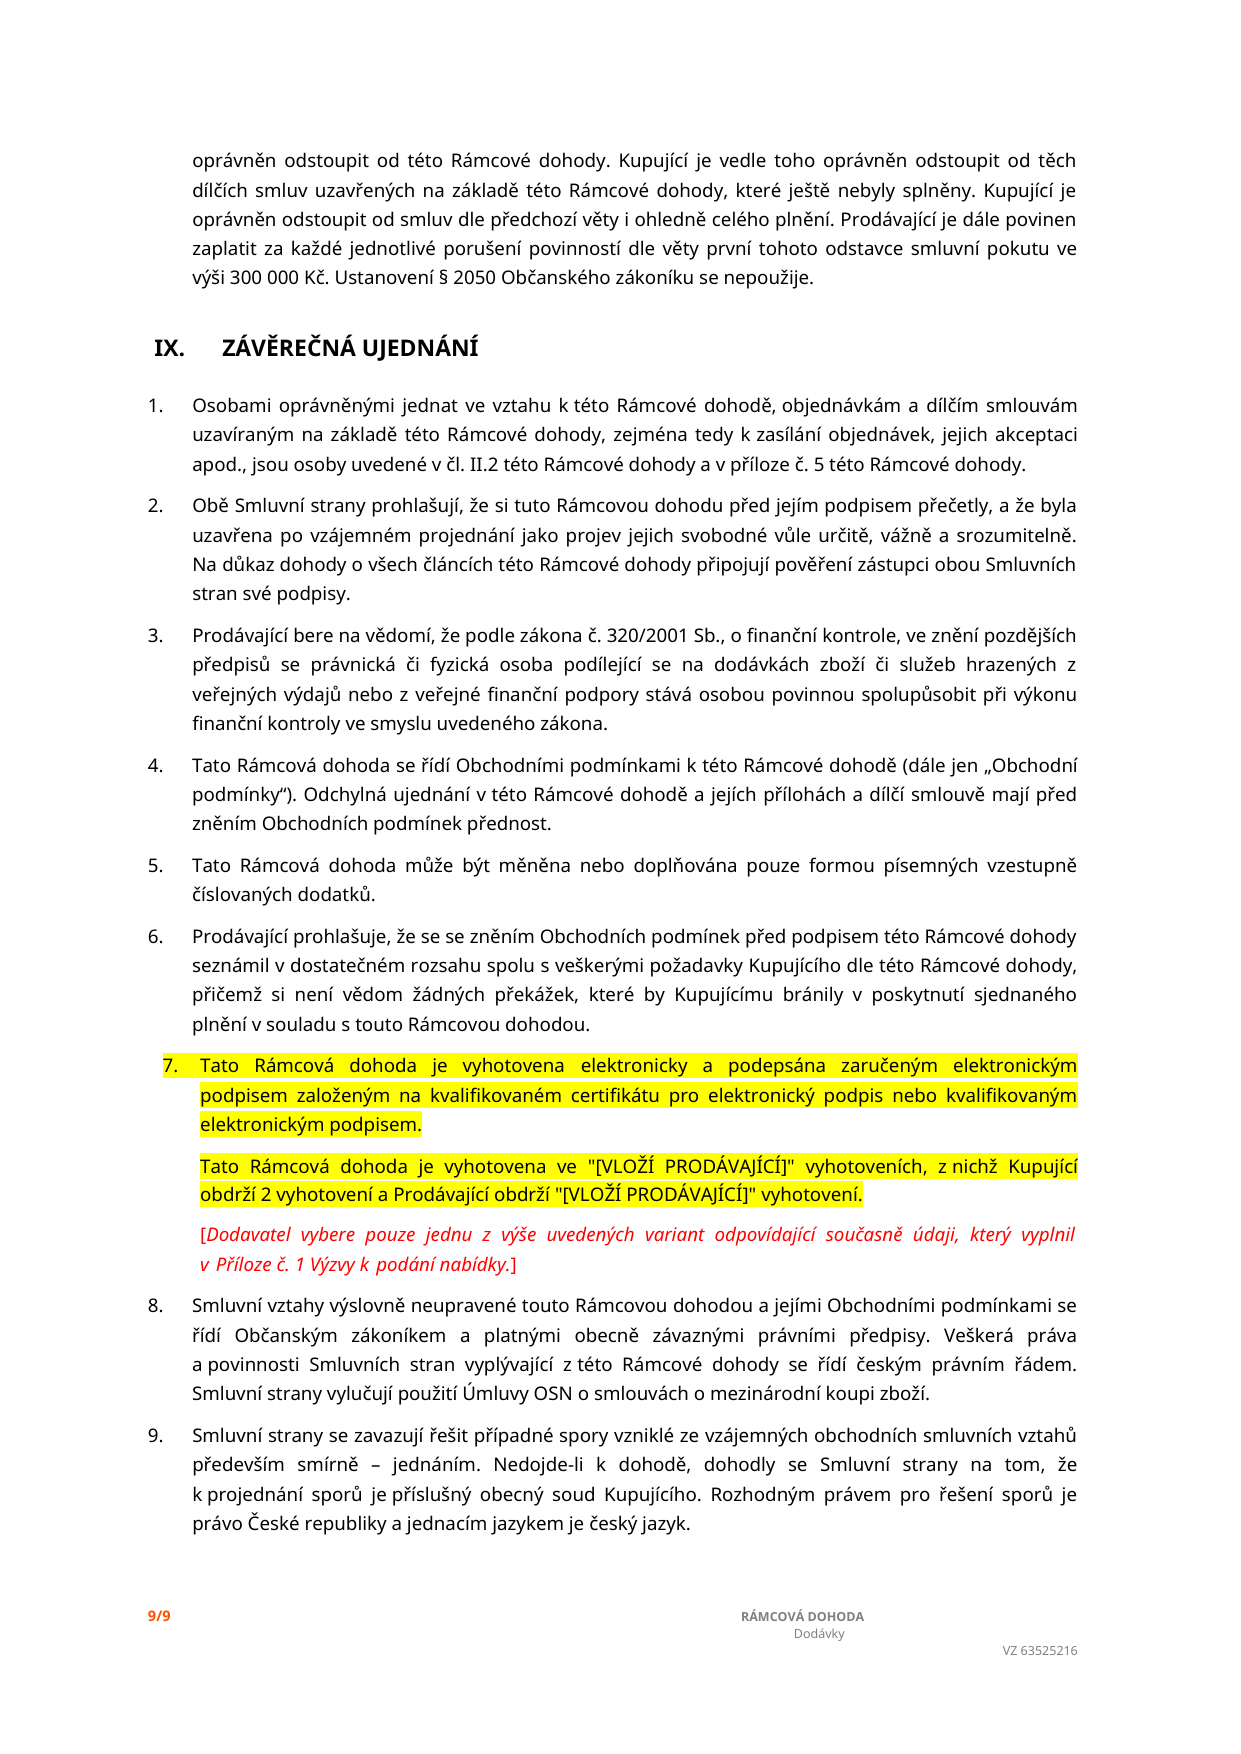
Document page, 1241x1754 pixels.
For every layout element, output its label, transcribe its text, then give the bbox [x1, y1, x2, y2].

text [Dodavatel vybere pouze jednu z výše uvedených variant odpovídající současně údaji, který vyplnil v Příloze č. 1 Výzvy k podání nabídky.] [200, 1222, 1078, 1276]
list Smluvní vztahy výslovně neupravené touto Rámcovou dohodou a jejími Obchodními podmínkami se řídí Občanským zákoníkem a platnými obecně závaznými právními předpisy. Veškerá práva a povinnosti Smluvních stran vyplývající z této Rámcové dohody se řídí českým právním řádem. Smluvní strany vylučují použití Úmluvy OSN o smlouvách o mezinárodní koupi zboží. [148, 1293, 1078, 1406]
list Smluvní strany se zavazují řešit případné spory vzniklé ze vzájemných obchodních smluvních vztahů především smírně – jednáním. Nedojde-li k dohodě, dohodly se Smluvní strany na tom, že k projednání sporů je příslušný obecný soud Kupujícího. Rozhodným právem pro řešení sporů je právo České republiky a jednacím jazykem je český jazyk. [148, 1422, 1078, 1536]
list Tato Rámcová dohoda může být měněna nebo doplňována pouze formou písemných vzestupně číslovaných dodatků. [148, 852, 1078, 907]
list Tato Rámcová dohoda je vyhotovena elektronicky a podepsána zaručeným elektronickým podpisem založeným na kvalifikovaném certifikátu pro elektronický podpis nebo kvalifikovaným elektronickým podpisem. [162, 1053, 1078, 1137]
list Obě Smluvní strany prohlašují, že si tuto Rámcovou dohodu před jejím podpisem přečetly, a že byla uzavřena po vzájemném projednání jako projev jejich svobodné vůle určitě, vážně a srozumitelně. Na důkaz dohody o všech článcích této Rámcové dohody připojují pověření zástupci obou Smluvních stran své podpisy. [148, 493, 1078, 606]
list Prodávající prohlašuje, že se se zněním Obchodních podmínek před podpisem této Rámcové dohody seznámil v dostatečném rozsahu spolu s veškerými požadavky Kupujícího dle této Rámcové dohody, přičemž si není vědom žádných překážek, které by Kupujícímu bránily v poskytnutí sjednaného plnění v souladu s touto Rámcovou dohodou. [148, 923, 1078, 1037]
list Osobami oprávněnými jednat ve vztahu k této Rámcové dohodě, objednávkám a dílčím smlouvám uzavíraným na základě této Rámcové dohody, zejména tedy k zasílání objednávek, jejich akceptaci apod., jsou osoby uvedené v čl. II.2 této Rámcové dohody a v příloze č. 5 této Rámcové dohody. [148, 392, 1078, 476]
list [148, 148, 1078, 290]
list ZÁVĚREČNÁ UJEDNÁNÍ [185, 331, 1078, 363]
text Tato Rámcová dohoda je vyhotovena ve "[VLOŽÍ PRODÁVAJÍCÍ]" vyhotoveních, z nichž Kupující obdrží 2 vyhotovení a Prodávající obdrží "[VLOŽÍ PRODÁVAJÍCÍ]" vyhotovení. [200, 1179, 1078, 1207]
list Tato Rámcová dohoda se řídí Obchodními podmínkami k této Rámcové dohodě (dále jen „Obchodní podmínky“). Odchylná ujednání v této Rámcové dohodě a jejích přílohách a dílčí smlouvě mají před zněním Obchodních podmínek přednost. [148, 752, 1078, 836]
list Prodávající bere na vědomí, že podle zákona č. 320/2001 Sb., o finanční kontrole, ve znění pozdějších předpisů se právnická či fyzická osoba podílející se na dodávkách zboží či služeb hrazených z veřejných výdajů nebo z veřejné finanční podpory stává osobou povinnou spolupůsobit při výkonu finanční kontroly ve smyslu uvedeného zákona. [148, 622, 1078, 736]
